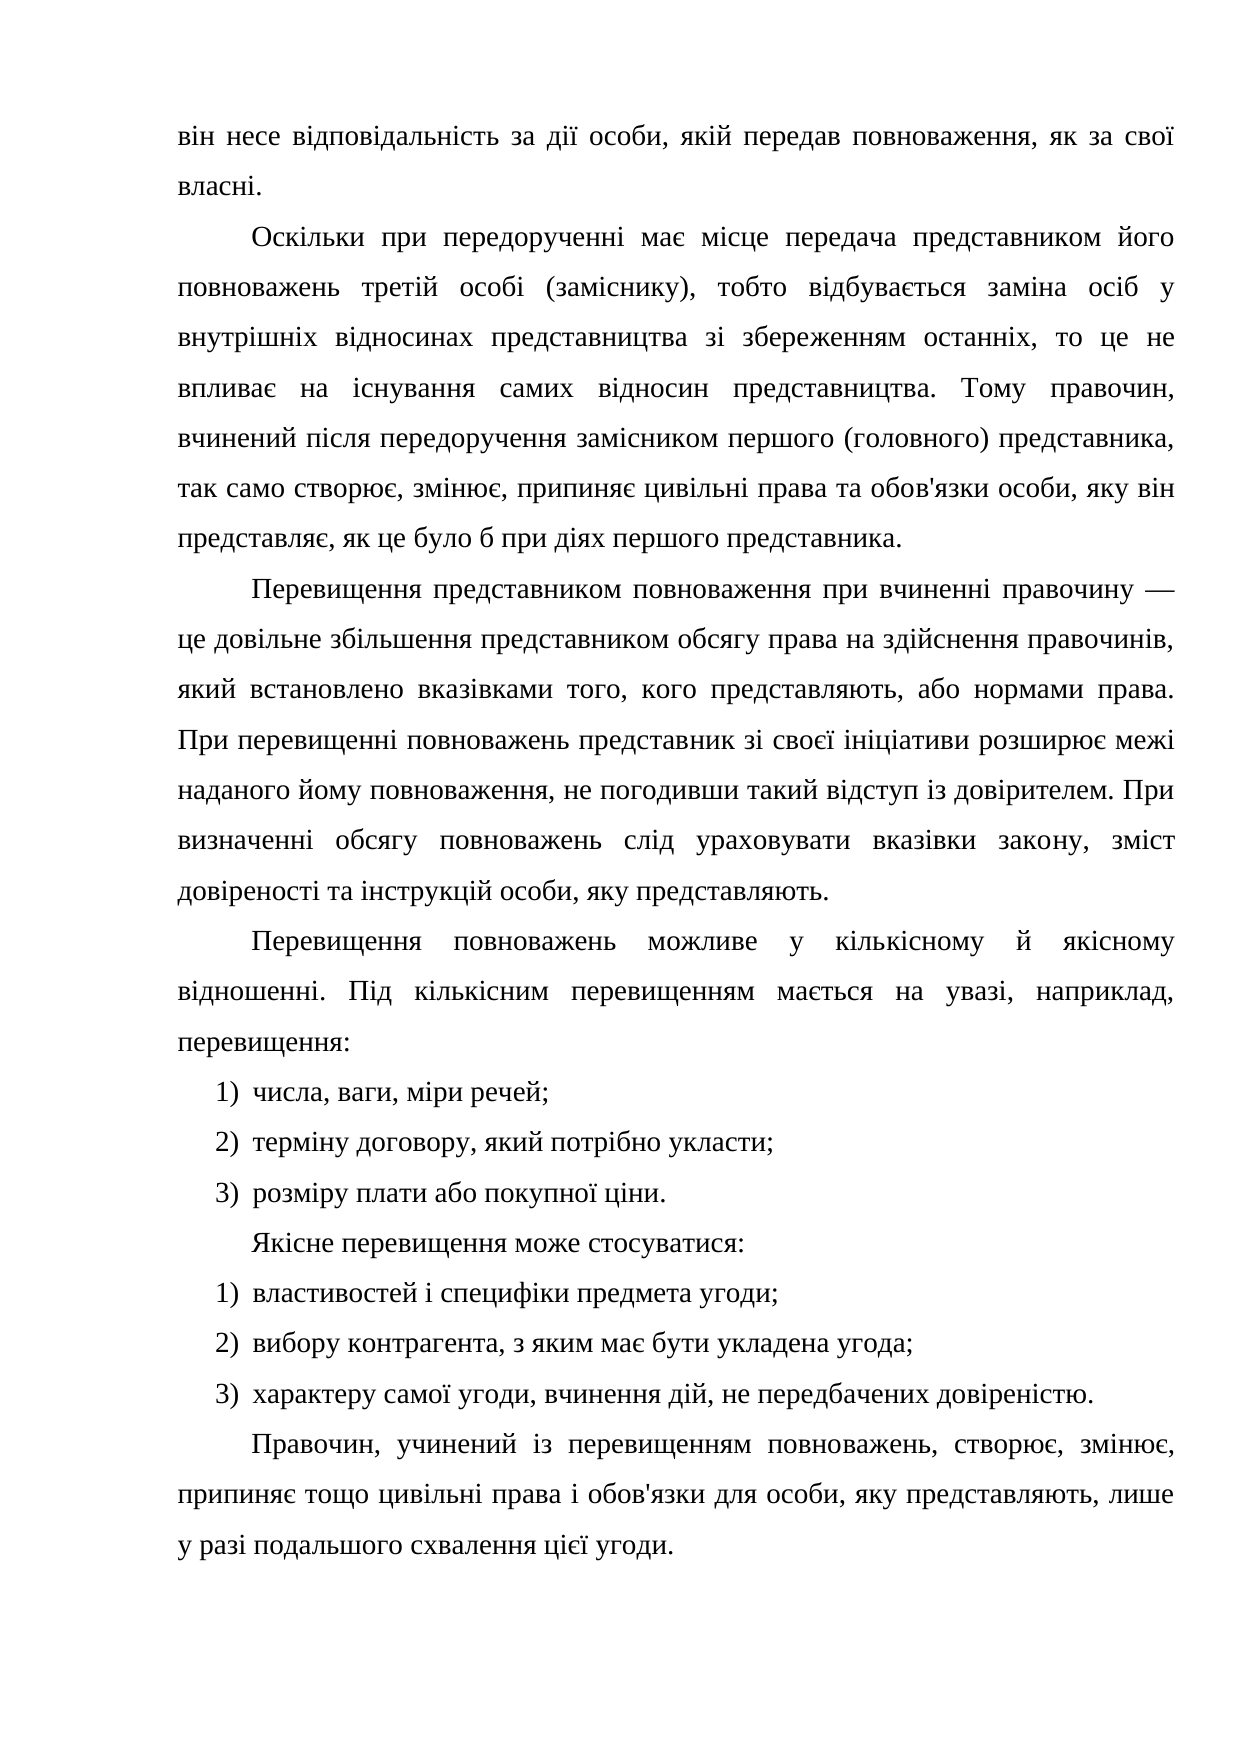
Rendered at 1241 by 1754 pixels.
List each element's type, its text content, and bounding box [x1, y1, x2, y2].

list розміру плати або покупної ціни. [215, 1175, 1175, 1208]
text Оскільки при передорученні має місце передача представником його повноважень третій особі (заміснику), тобто відбувається заміна осіб у внутрішніх відносинах представництва зі збереженням останніх, то це не впливає на існування самих відносин представництва. Тому правочин, вчинений після передоручення замісником першого (головного) представника, так само створює, змінює, припиняє цивільні права та обов'язки особи, яку він представляє, як це було б при діях першого представника. [177, 219, 1175, 554]
list числа, ваги, міри речей; [215, 1074, 1175, 1108]
text Якісне перевищення може стосуватися: [177, 1225, 1175, 1258]
list властивостей і специфіки предмета угоди; [215, 1275, 1175, 1309]
text Перевищення повноважень можливе у кількісному й якісному відношенні. Під кількісним перевищенням мається на увазі, наприклад, перевищення: [177, 923, 1175, 1057]
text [177, 118, 1175, 202]
text Правочин, учинений із перевищенням повноважень, створює, змінює, припиняє тощо цивільні права і обов'язки для особи, яку представляють, лише у разі подальшого схвалення цієї угоди. [177, 1426, 1175, 1560]
text Перевищення представником повноваження при вчиненні правочину — це довільне збільшення представником обсягу права на здійснення правочинів, який встановлено вказівками того, кого представляють, або нормами права. При перевищенні повноважень представник зі своєї ініціативи розширює межі наданого йому повноваження, не погодивши такий відступ із довірителем. При визначенні обсягу повноважень слід ураховувати вказівки закону, зміст довіреності та інструкцій особи, яку представляють. [177, 571, 1175, 906]
list характеру самої угоди, вчинення дій, не передбачених довіреністю. [215, 1376, 1175, 1409]
list терміну договору, який потрібно укласти; [215, 1124, 1175, 1158]
list вибору контрагента, з яким має бути укладена угода; [215, 1326, 1175, 1359]
